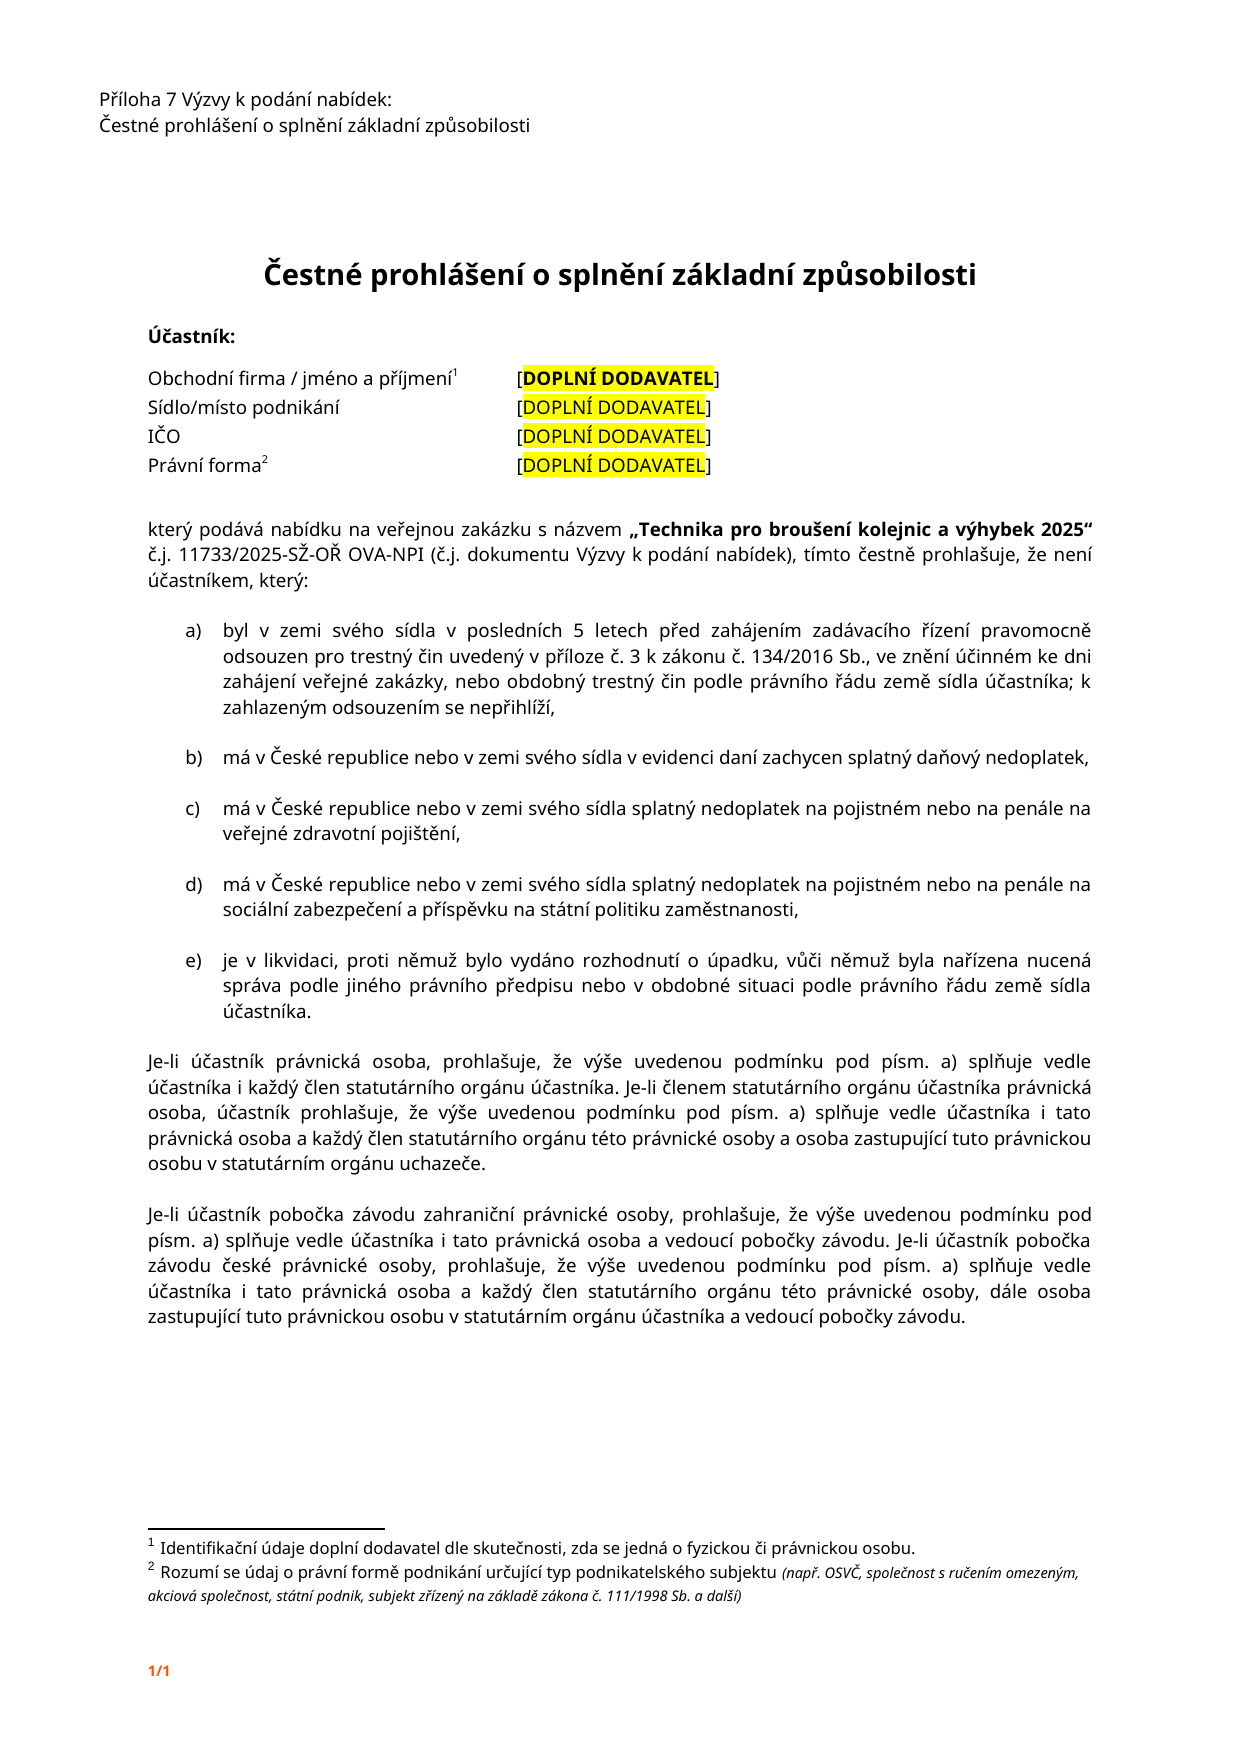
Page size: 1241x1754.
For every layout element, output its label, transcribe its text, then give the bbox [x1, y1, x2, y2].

text IČO [148, 420, 1093, 449]
list má v České republice nebo v zemi svého sídla v evidenci daní zachycen splatný daňový nedoplatek, [185, 744, 1093, 770]
text Je-li účastník pobočka závodu zahraniční právnické osoby, prohlašuje, že výše uvedenou podmínku pod písm. a) splňuje vedle účastníka i tato právnická osoba a vedoucí pobočky závodu. Je-li účastník pobočka závodu české právnické osoby, prohlašuje, že výše uvedenou podmínku pod písm. a) splňuje vedle účastníka i tato právnická osoba a každý člen statutárního orgánu této právnické osoby, dále osoba zastupující tuto právnickou osobu v statutárním orgánu účastníka a vedoucí pobočky závodu. [148, 1202, 1093, 1329]
title Čestné prohlášení o splnění základní způsobilosti [148, 254, 1093, 293]
text Právní forma [148, 449, 1093, 478]
text Účastník: [148, 318, 1093, 349]
list má v České republice nebo v zemi svého sídla splatný nedoplatek na pojistném nebo na penále na veřejné zdravotní pojištění, [185, 795, 1093, 846]
list je v likvidaci, proti němuž bylo vydáno rozhodnutí o úpadku, vůči němuž byla nařízena nucená správa podle jiného právního předpisu nebo v obdobné situaci podle právního řádu země sídla účastníka. [185, 947, 1093, 1024]
text který podává nabídku na veřejnou zakázku s názvem „Technika pro broušení kolejnic a výhybek 2025“ č.j. 11733/2025-SŽ-OŘ OVA-NPI (č.j. dokumentu Výzvy k podání nabídek), tímto čestně prohlašuje, že není účastníkem, který: [148, 516, 1093, 592]
text Sídlo/místo podnikání [DOPLNÍ DODAVATEL] [148, 391, 1093, 420]
list byl v zemi svého sídla v posledních 5 letech před zahájením zadávacího řízení pravomocně odsouzen pro trestný čin uvedený v příloze č. 3 k zákonu č. 134/2016 Sb., ve znění účinném ke dni zahájení veřejné zakázky, nebo obdobný trestný čin podle právního řádu země sídla účastníka; k zahlazeným odsouzením se nepřihlíží, [185, 617, 1093, 719]
text Je-li účastník právnická osoba, prohlašuje, že výše uvedenou podmínku pod písm. a) splňuje vedle účastníka i každý člen statutárního orgánu účastníka. Je-li členem statutárního orgánu účastníka právnická osoba, účastník prohlašuje, že výše uvedenou podmínku pod písm. a) splňuje vedle účastníka i tato právnická osoba a každý člen statutárního orgánu této právnické osoby a osoba zastupující tuto právnickou osobu v statutárním orgánu uchazeče. [148, 1049, 1093, 1176]
list má v České republice nebo v zemi svého sídla splatný nedoplatek na pojistném nebo na penále na sociální zabezpečení a příspěvku na státní politiku zaměstnanosti, [185, 871, 1093, 922]
text Obchodní firma / jméno a příjmení [148, 362, 1093, 391]
